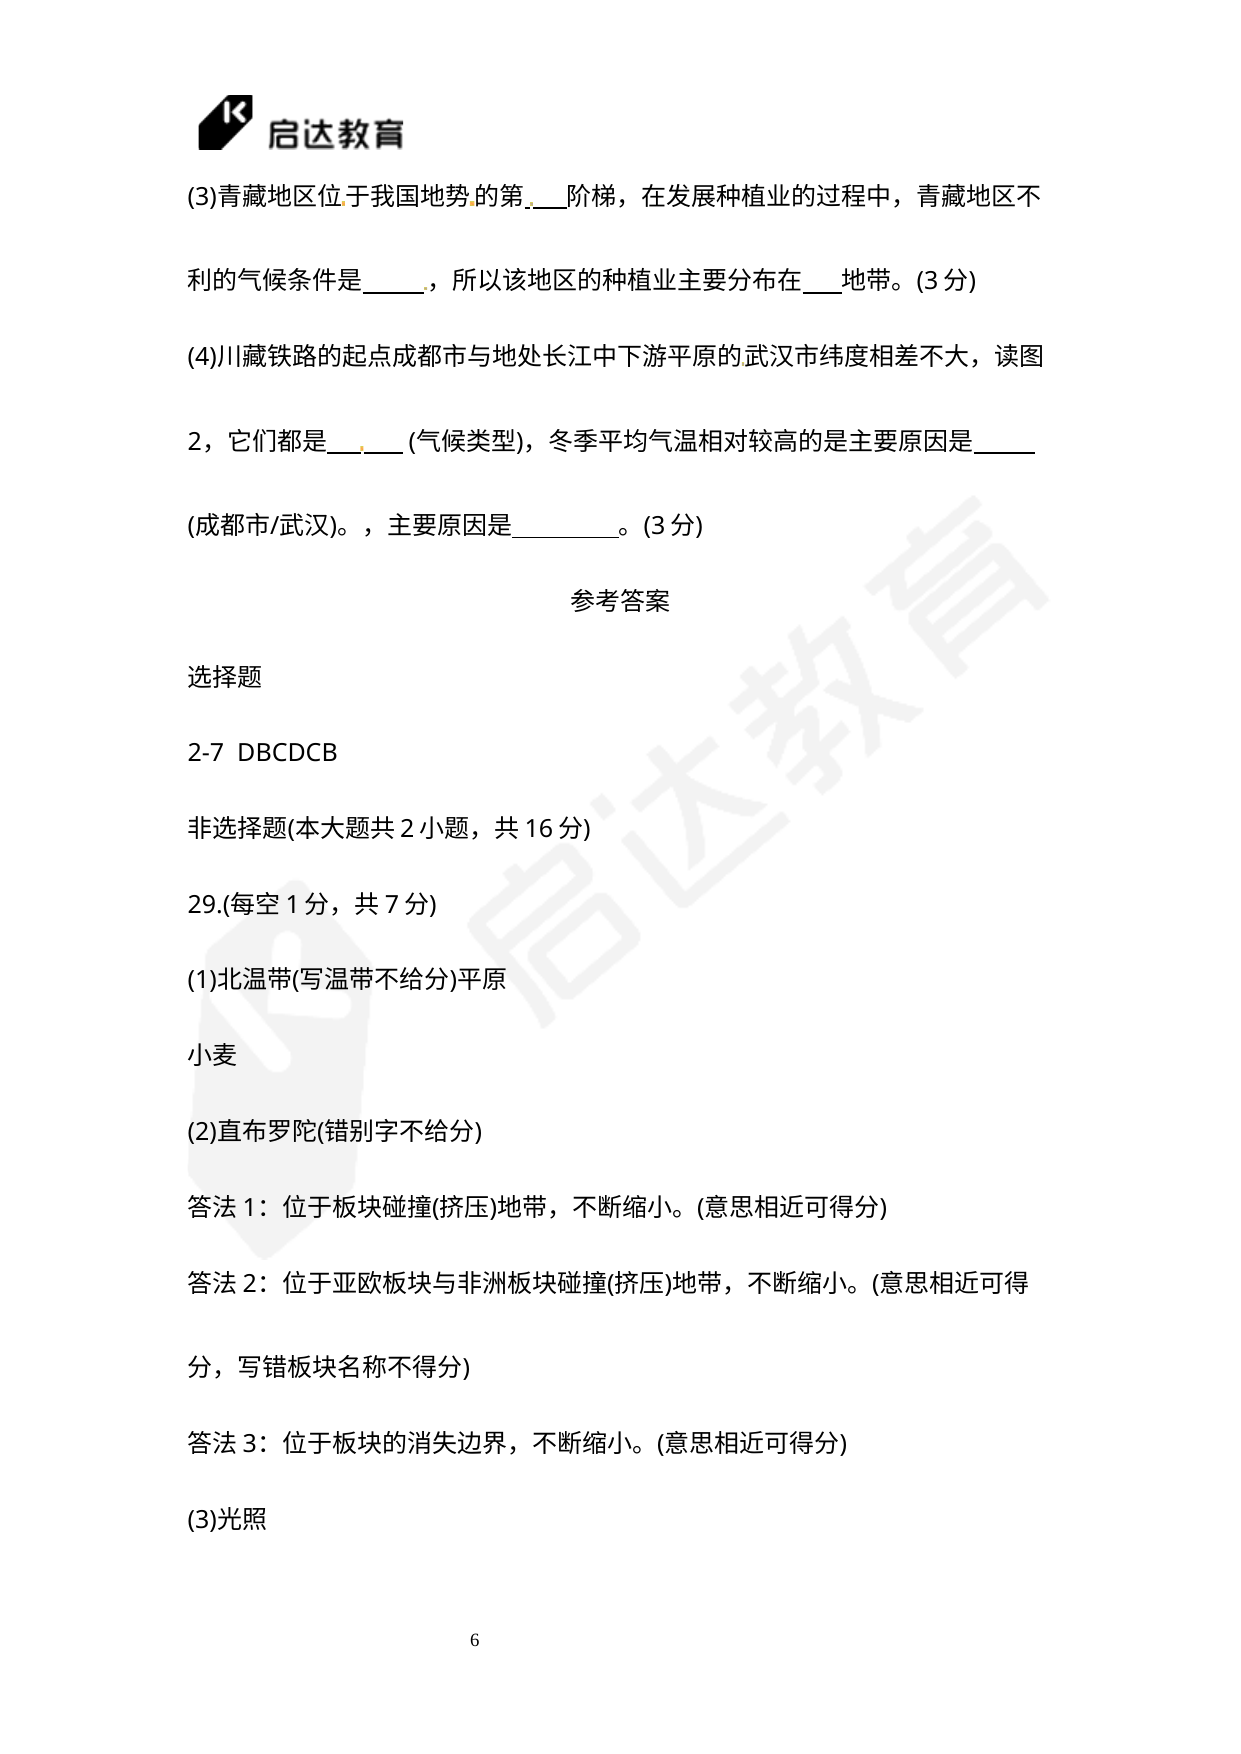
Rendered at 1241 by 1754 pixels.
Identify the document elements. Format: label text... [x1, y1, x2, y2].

text (2)直布罗陀(错别字不给分) [187, 1097, 1053, 1162]
text (3)青藏地区位于我国地势的第 阶梯，在发展种植业的过程中，青藏地区不利的气候条件是 ，所以该地区的种植业主要分布在 地带。(3分) [187, 162, 1053, 311]
text 非选择题(本大题共2小题，共16分) [187, 794, 1053, 859]
text 选择题 [187, 643, 1053, 708]
text (4)川藏铁路的起点成都市与地处长江中下游平原的武汉市纬度相差不大，读图2，它们都是 (气候类型)，冬季平均气温相对较高的是主要原因是 (成都市/武汉)。，主要原因是 。(3分) [187, 322, 1053, 556]
text 29.(每空1分，共7分) [187, 870, 1053, 935]
text 答法3：位于板块的消失边界，不断缩小。(意思相近可得分) [187, 1409, 1053, 1474]
text (1)北温带(写温带不给分)平原 [187, 946, 1053, 1011]
text 参考答案 [187, 567, 1053, 632]
picture [198, 95, 404, 150]
text 答法2：位于亚欧板块与非洲板块碰撞(挤压)地带，不断缩小。(意思相近可得分，写错板块名称不得分) [187, 1249, 1053, 1398]
text (3)光照 [187, 1485, 1053, 1550]
text 2-7 DBCDCB [187, 719, 1053, 784]
text 答法1：位于板块碰撞(挤压)地带，不断缩小。(意思相近可得分) [187, 1173, 1053, 1238]
text 小麦 [187, 1021, 1053, 1086]
